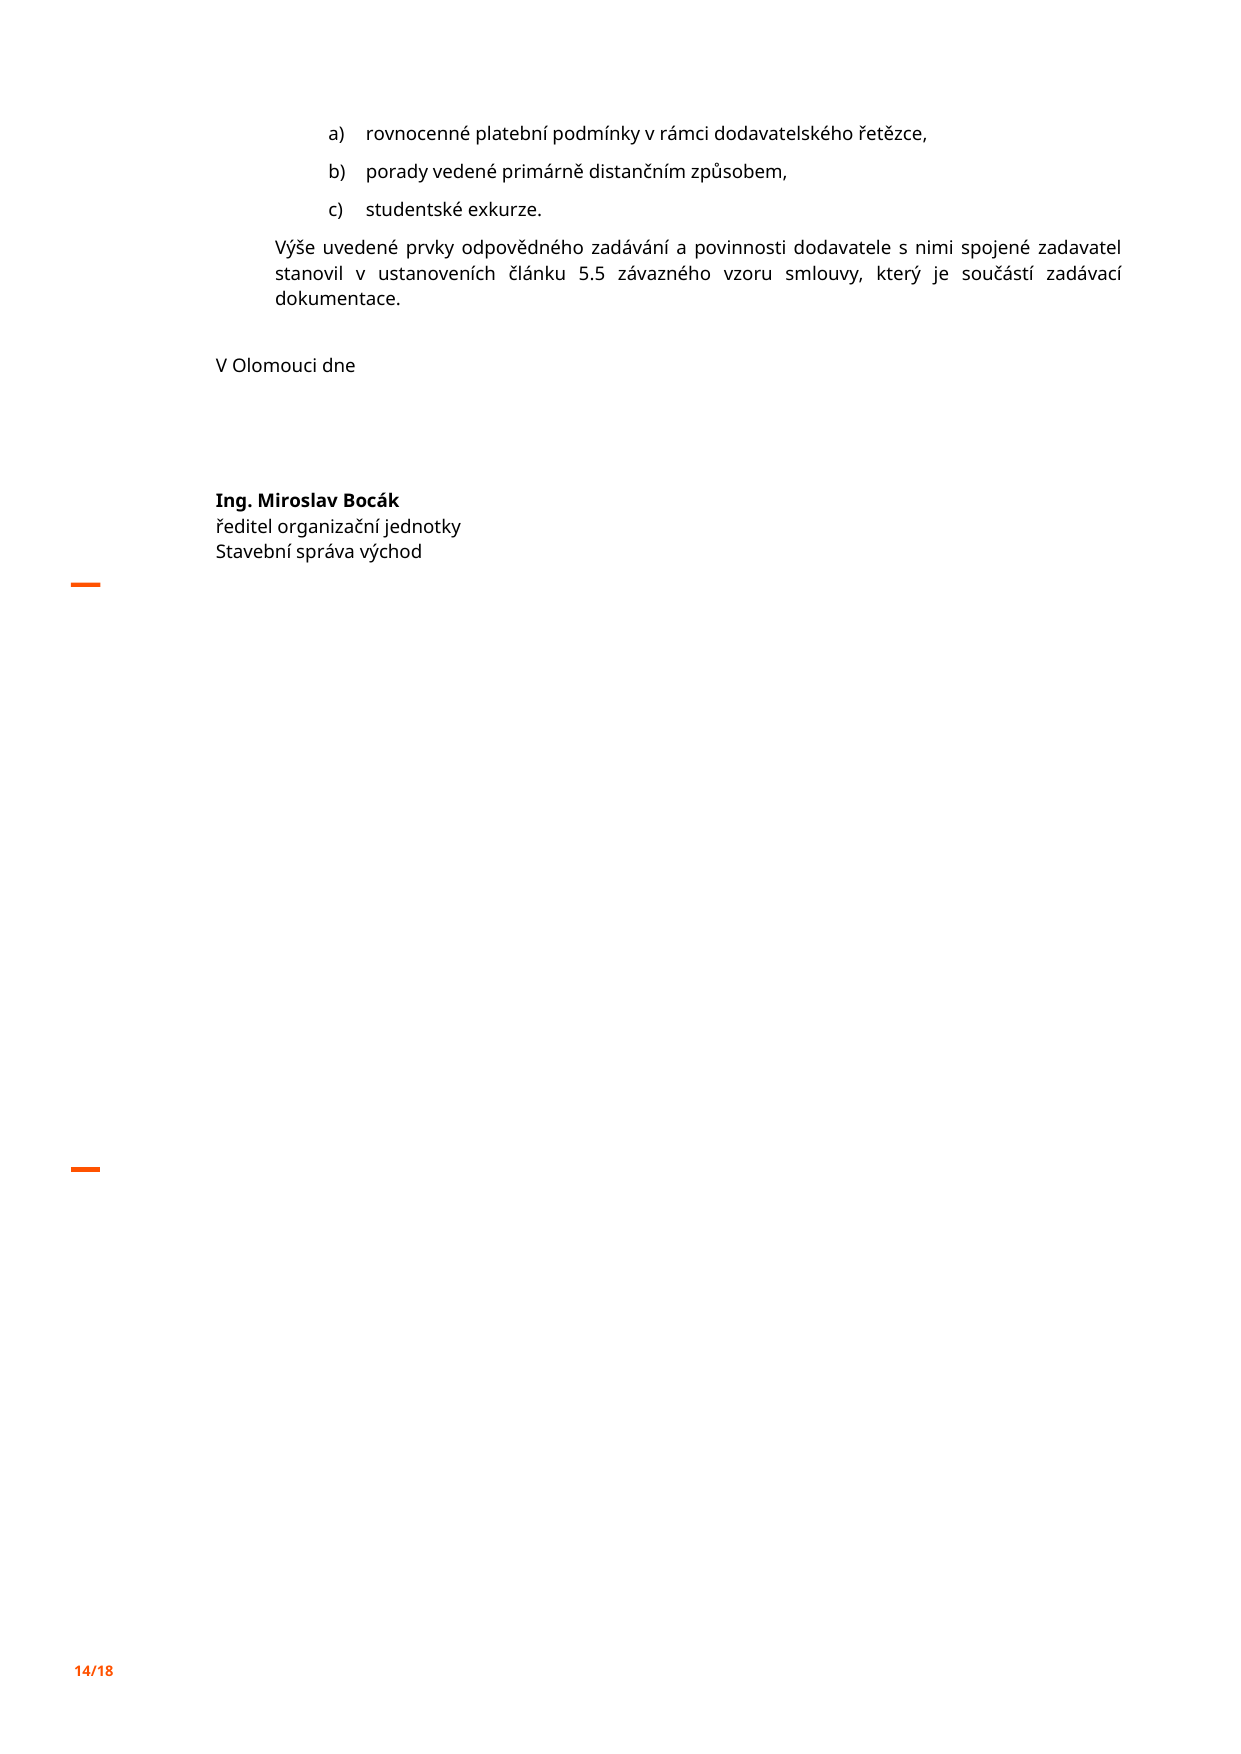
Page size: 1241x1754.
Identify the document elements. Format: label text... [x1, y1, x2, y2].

text Ing. Miroslav Bocák [216, 488, 1122, 513]
list rovnocenné platební podmínky v rámci dodavatelského řetězce, [328, 121, 1122, 146]
text V Olomouci dne [216, 344, 1122, 378]
text Výše uvedené prvky odpovědného zadávání a povinnosti dodavatele s nimi spojené zadavatel stanovil v ustanoveních článku 5.5 závazného vzoru smlouvy, který je součástí zadávací dokumentace. [275, 235, 1122, 311]
text ředitel organizační jednotky [216, 513, 1122, 539]
text Stavební správa východ [216, 539, 1122, 564]
list porady vedené primárně distančním způsobem, [328, 159, 1122, 184]
list studentské exkurze. [328, 197, 1122, 222]
